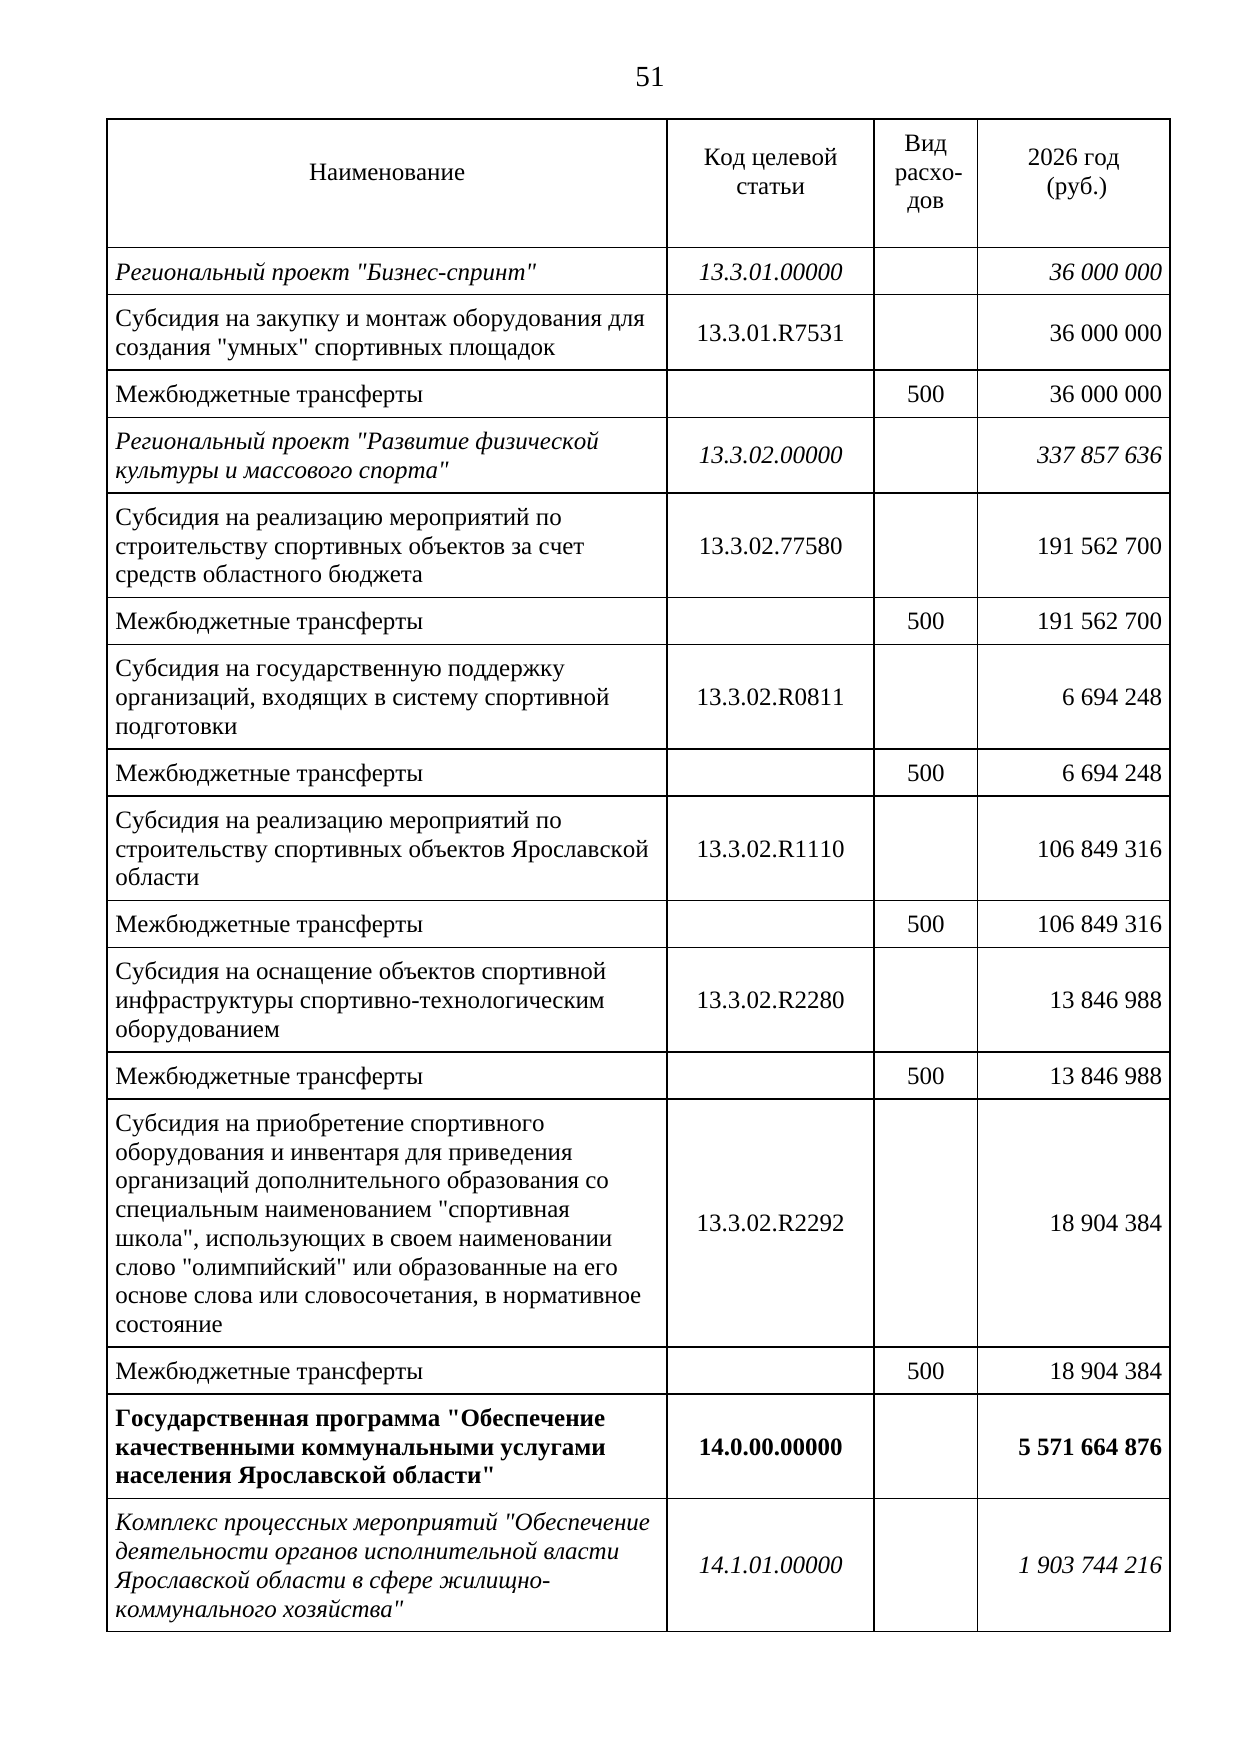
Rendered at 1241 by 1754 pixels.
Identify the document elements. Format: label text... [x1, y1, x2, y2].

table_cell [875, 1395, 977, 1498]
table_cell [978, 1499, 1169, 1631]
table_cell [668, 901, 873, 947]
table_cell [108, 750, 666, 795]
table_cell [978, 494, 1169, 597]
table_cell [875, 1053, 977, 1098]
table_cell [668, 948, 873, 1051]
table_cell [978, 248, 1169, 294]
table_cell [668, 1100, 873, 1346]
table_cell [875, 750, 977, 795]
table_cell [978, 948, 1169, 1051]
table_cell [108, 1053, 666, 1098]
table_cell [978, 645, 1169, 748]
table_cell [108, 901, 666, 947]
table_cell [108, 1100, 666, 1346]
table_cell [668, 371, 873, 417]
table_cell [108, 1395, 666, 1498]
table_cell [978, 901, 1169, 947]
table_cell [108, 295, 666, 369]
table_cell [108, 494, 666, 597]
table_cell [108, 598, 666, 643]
table_header 2026 год (руб.) [978, 120, 1169, 247]
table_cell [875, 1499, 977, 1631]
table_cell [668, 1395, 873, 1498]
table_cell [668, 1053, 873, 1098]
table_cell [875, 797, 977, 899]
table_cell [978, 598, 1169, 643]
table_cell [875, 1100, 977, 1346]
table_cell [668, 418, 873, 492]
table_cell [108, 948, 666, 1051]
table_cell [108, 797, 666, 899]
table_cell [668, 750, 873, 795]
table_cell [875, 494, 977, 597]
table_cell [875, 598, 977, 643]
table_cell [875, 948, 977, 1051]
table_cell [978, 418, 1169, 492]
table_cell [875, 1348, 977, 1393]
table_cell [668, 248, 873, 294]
table_header Вид расхо- дов [875, 120, 977, 247]
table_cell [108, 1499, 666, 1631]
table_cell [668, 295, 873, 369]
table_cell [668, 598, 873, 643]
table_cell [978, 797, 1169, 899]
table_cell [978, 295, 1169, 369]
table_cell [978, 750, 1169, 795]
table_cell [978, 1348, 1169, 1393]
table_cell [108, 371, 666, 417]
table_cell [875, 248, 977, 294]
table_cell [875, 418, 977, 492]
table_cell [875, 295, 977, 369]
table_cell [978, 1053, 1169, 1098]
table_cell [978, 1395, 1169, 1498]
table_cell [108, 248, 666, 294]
table_header Наименование [108, 120, 666, 247]
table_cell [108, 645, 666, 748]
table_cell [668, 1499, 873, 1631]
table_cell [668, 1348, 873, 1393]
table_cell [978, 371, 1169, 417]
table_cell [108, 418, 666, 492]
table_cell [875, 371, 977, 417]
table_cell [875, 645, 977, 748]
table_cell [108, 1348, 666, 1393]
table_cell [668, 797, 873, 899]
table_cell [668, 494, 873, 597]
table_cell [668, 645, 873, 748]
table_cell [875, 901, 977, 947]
table_header Код целевой статьи [668, 120, 873, 247]
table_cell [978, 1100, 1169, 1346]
